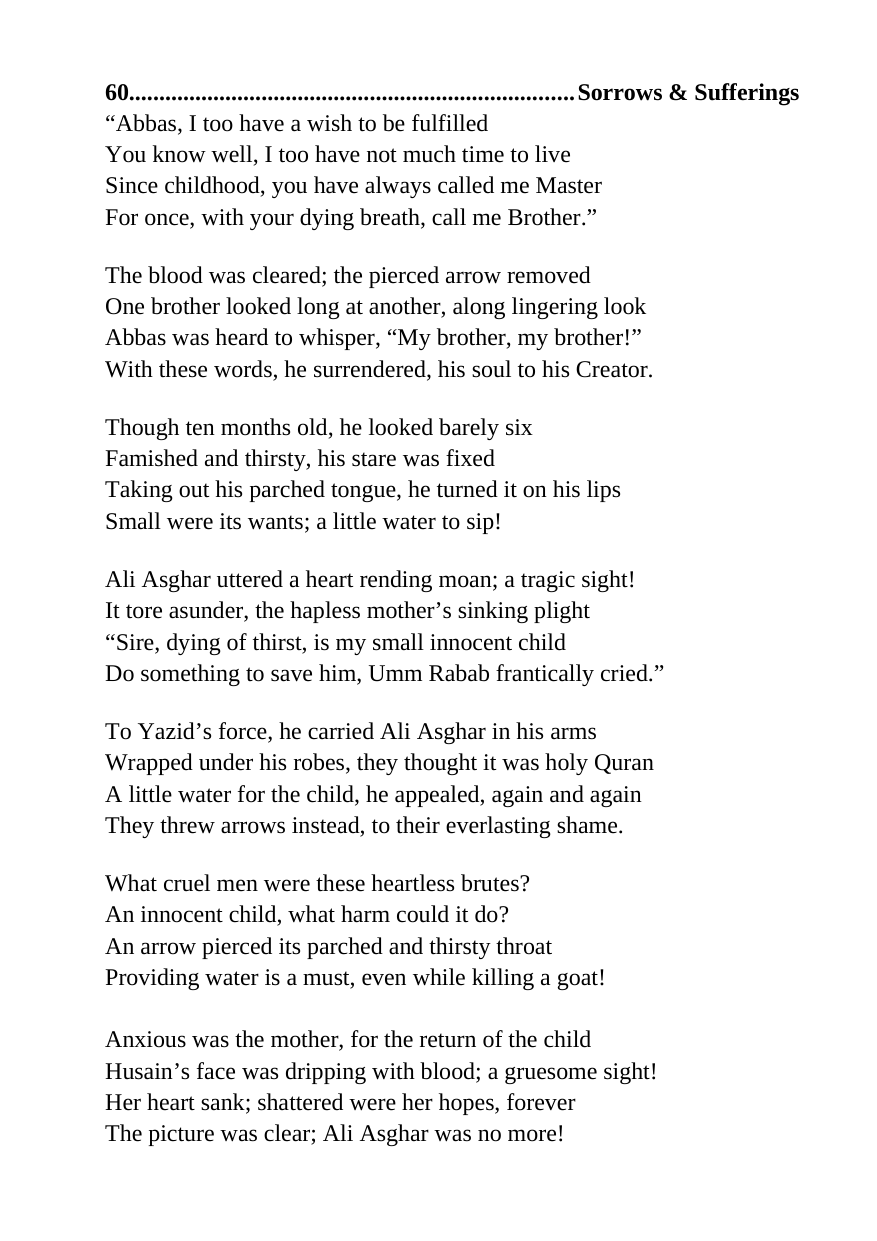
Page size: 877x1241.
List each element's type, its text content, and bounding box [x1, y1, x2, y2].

text What cruel men were these heartless brutes? [105, 867, 802, 898]
text An innocent child, what harm could it do? [105, 898, 802, 929]
text Anxious was the mother, for the return of the child [105, 1023, 802, 1054]
text One brother looked long at another, along lingering look [105, 289, 802, 321]
text Taking out his parched tongue, he turned it on his lips [105, 473, 802, 504]
text Ali Asghar uttered a heart rending moan; a tragic sight! [105, 562, 802, 594]
text Famished and thirsty, his stare was fixed [105, 442, 802, 473]
text To Yazid’s force, he carried Ali Asghar in his arms [105, 714, 802, 746]
text Though ten months old, he looked barely six [105, 410, 802, 442]
text You know well, I too have not much time to live [105, 137, 802, 169]
text Wrapped under his robes, they thought it was holy Quran [105, 746, 802, 777]
text “Sire, dying of thirst, is my small innocent child [105, 625, 802, 656]
text They threw arrows instead, to their everlasting shame. [105, 808, 802, 839]
text For once, with your dying breath, call me Brother.” [105, 200, 802, 231]
text Her heart sank; shattered were her hopes, forever [105, 1085, 802, 1117]
text Do something to save him, Umm Rabab frantically cried.” [105, 656, 802, 687]
text The picture was clear; Ali Asghar was no more! [105, 1117, 802, 1148]
text Since childhood, you have always called me Master [105, 169, 802, 200]
text With these words, he surrendered, his soul to his Creator. [105, 352, 802, 383]
text A little water for the child, he appealed, again and again [105, 777, 802, 808]
text Abbas was heard to whisper, “My brother, my brother!” [105, 321, 802, 352]
text Providing water is a must, even while killing a goat! [105, 960, 802, 992]
text Small were its wants; a little water to sip! [105, 504, 802, 535]
text Husain’s face was dripping with blood; a gruesome sight! [105, 1054, 802, 1085]
text It tore asunder, the hapless mother’s sinking plight [105, 594, 802, 625]
text “Abbas, I too have a wish to be fulfilled [105, 106, 802, 137]
text The blood was cleared; the pierced arrow removed [105, 258, 802, 289]
text An arrow pierced its parched and thirsty throat [105, 929, 802, 960]
